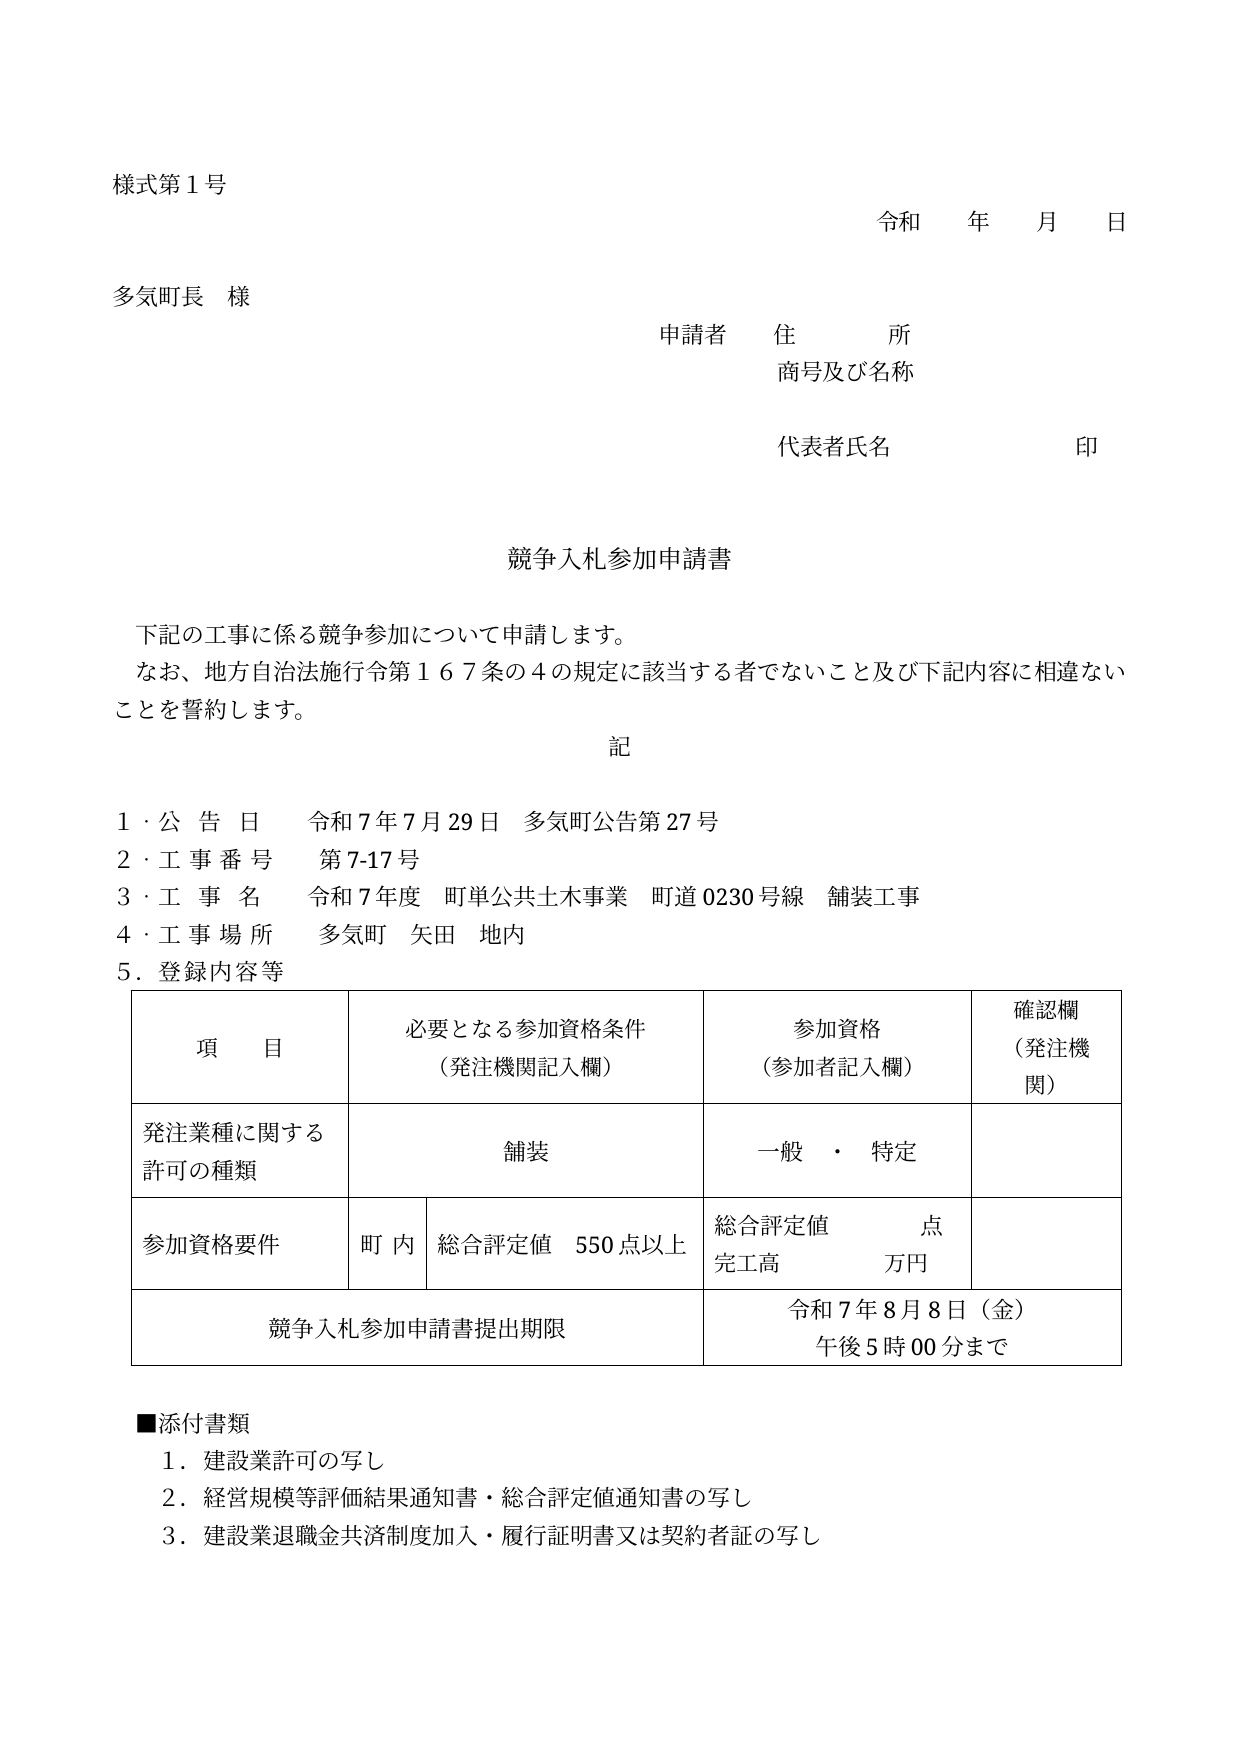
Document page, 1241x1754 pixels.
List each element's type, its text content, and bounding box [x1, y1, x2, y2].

table_cell [972, 1104, 1121, 1197]
text ■添付書類 [112, 1403, 1128, 1441]
table_header 参加資格 （参加者記入欄） [704, 991, 971, 1103]
table_cell 町内 [349, 1198, 426, 1289]
text 商号及び名称 [777, 352, 1128, 389]
text 下記の工事に係る競争参加について申請します。 [112, 614, 1128, 652]
list 経営規模等評価結果通知書・総合評定値通知書の写し [157, 1478, 1128, 1516]
text ４．工事場所 多気町 矢田 地内 [112, 914, 1128, 952]
table_cell 舗装 [349, 1104, 703, 1197]
text ３．工事名 令和7年度 町単公共土木事業 町道0230号線 舗装工事 [112, 877, 1128, 914]
list 建設業許可の写し [157, 1441, 1128, 1478]
table_cell 参加資格要件 [132, 1198, 348, 1289]
text 令和 年 月 日 [112, 202, 1128, 239]
text ５．登録内容等 [112, 952, 1128, 989]
table_cell 一般 ・ 特定 [704, 1104, 971, 1197]
table_cell 令和7年8月8日（金） 午後5時00分まで [704, 1290, 1121, 1365]
table_cell 発注業種に関する 許可の種類 [132, 1104, 348, 1197]
table_cell 競争入札参加申請書提出期限 [132, 1290, 703, 1365]
text ２．工事番号 第7-17号 [112, 839, 1128, 877]
text 代表者氏名 印 [777, 427, 1128, 464]
text 多気町長 様 [112, 277, 1128, 314]
text 申請者 住 所 [659, 314, 1128, 352]
table_cell [972, 1198, 1121, 1289]
text 様式第１号 [112, 164, 1128, 202]
text なお、地方自治法施行令第１６７条の４の規定に該当する者でないこと及び下記内容に相違ないことを誓約します。 [112, 652, 1128, 727]
list 建設業退職金共済制度加入・履行証明書又は契約者証の写し [157, 1516, 1128, 1553]
text 記 [112, 727, 1128, 764]
table_header 項 目 [132, 991, 348, 1103]
table_header 確認欄 （発注機関） [972, 991, 1121, 1103]
table_header 必要となる参加資格条件 （発注機関記入欄） [349, 991, 703, 1103]
table_cell 総合評定値 点 完工高 万円 [704, 1198, 971, 1289]
table_cell 総合評定値 550点以上 [427, 1198, 703, 1289]
text 競争入札参加申請書 [112, 539, 1128, 577]
text １．公告日 令和7年7月29日 多気町公告第27号 [112, 802, 1128, 839]
